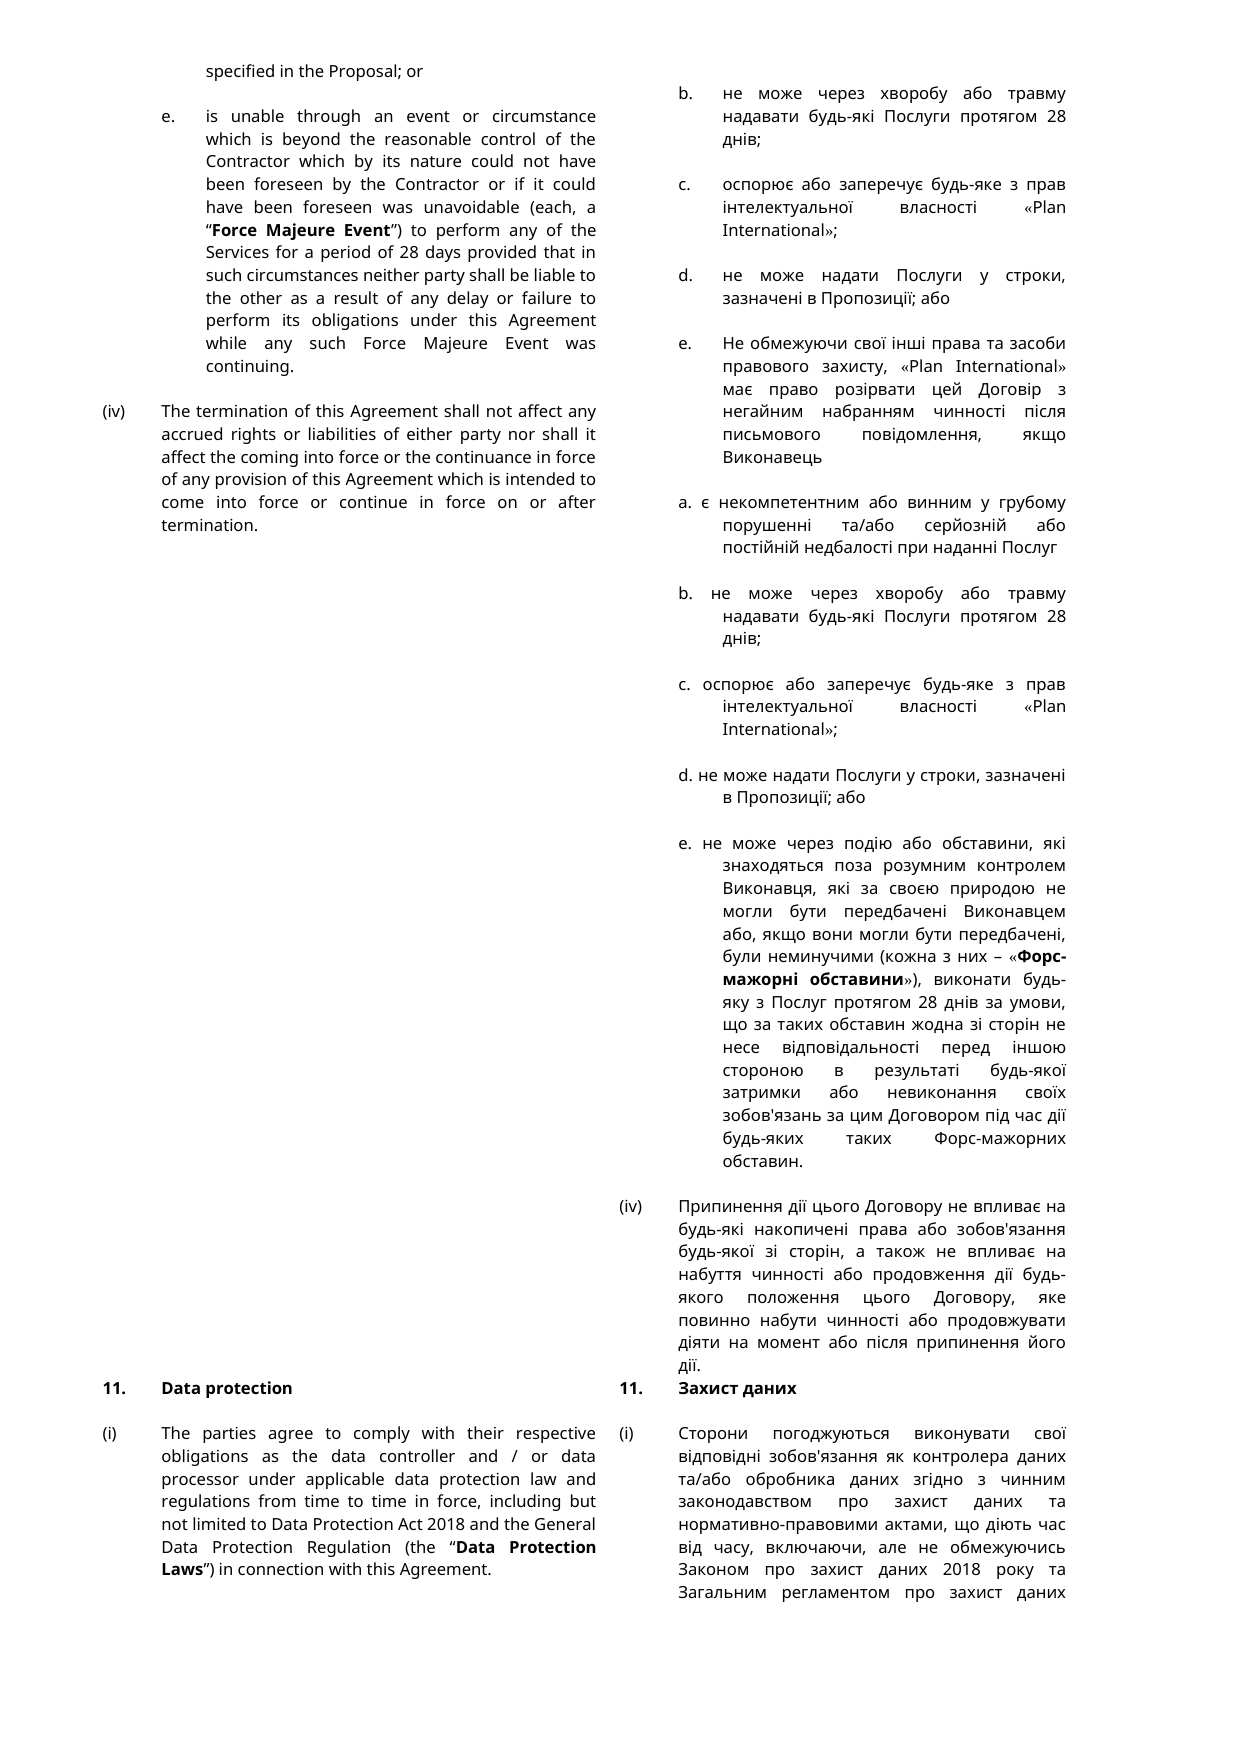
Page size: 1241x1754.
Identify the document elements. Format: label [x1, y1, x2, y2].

table_cell [91, 59, 608, 1376]
table_cell [608, 1376, 1077, 1603]
table_cell [608, 59, 1077, 1376]
table_cell [91, 1376, 608, 1603]
